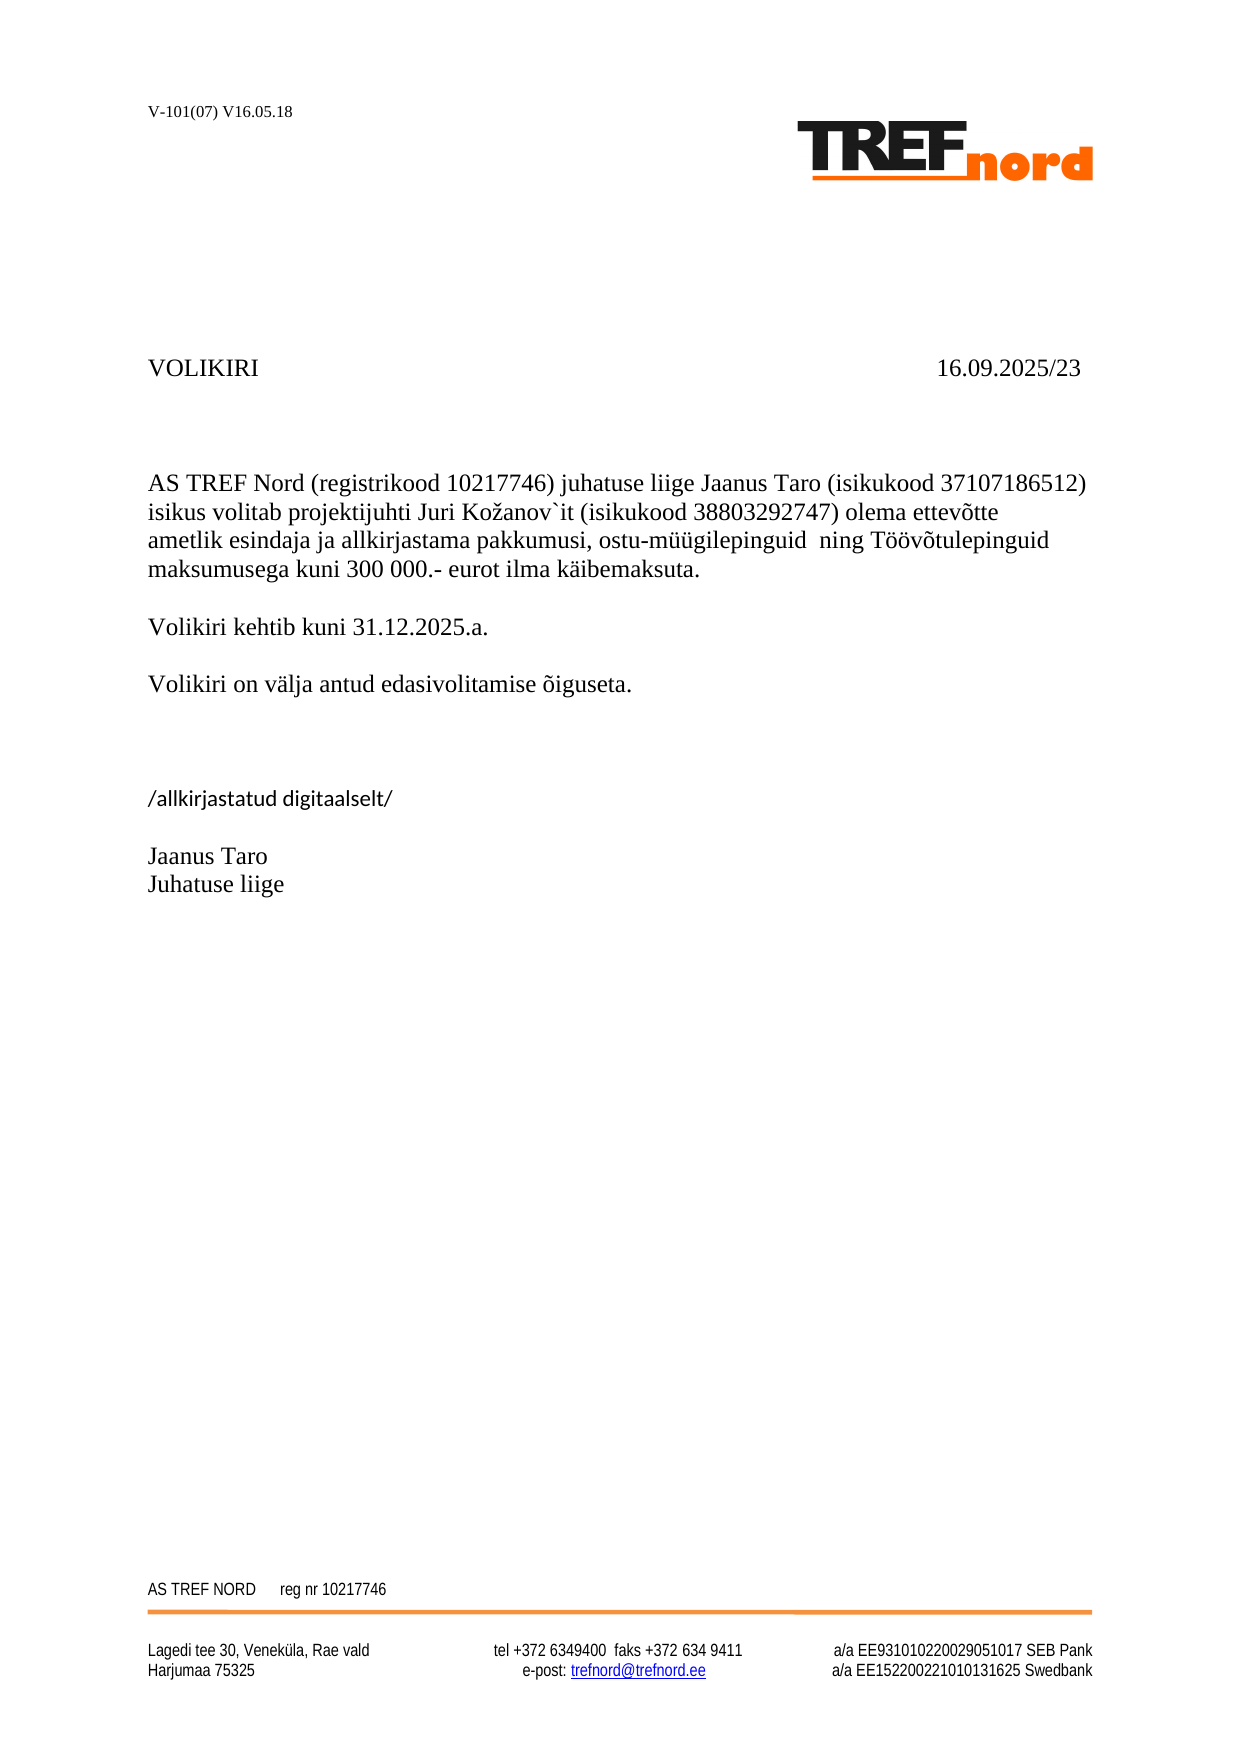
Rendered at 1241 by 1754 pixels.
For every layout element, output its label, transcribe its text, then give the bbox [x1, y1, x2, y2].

text Volikiri on välja antud edasivolitamise õiguseta. [148, 669, 1093, 698]
picture [797, 121, 1093, 181]
text VOLIKIRI 16.09.2025/23 [148, 353, 1093, 382]
text Juhatuse liige [148, 869, 1093, 898]
text Volikiri kehtib kuni 31.12.2025.a. [148, 612, 1093, 640]
text AS TREF Nord (registrikood 10217746) juhatuse liige Jaanus Taro (isikukood 37107186512) [148, 439, 1093, 497]
text ametlik esindaja ja allkirjastama pakkumusi, ostu-müügilepinguid ning Töövõtulepinguid maksumusega kuni 300 000.- eurot ilma käibemaksuta. [148, 525, 1093, 583]
text isikus volitab projektijuhti Juri Kožanov`it (isikukood 38803292747) olema ettevõtte [148, 497, 1093, 525]
text /allkirjastatud digitaalselt/ [148, 784, 1093, 812]
text Jaanus Taro [148, 841, 1093, 869]
